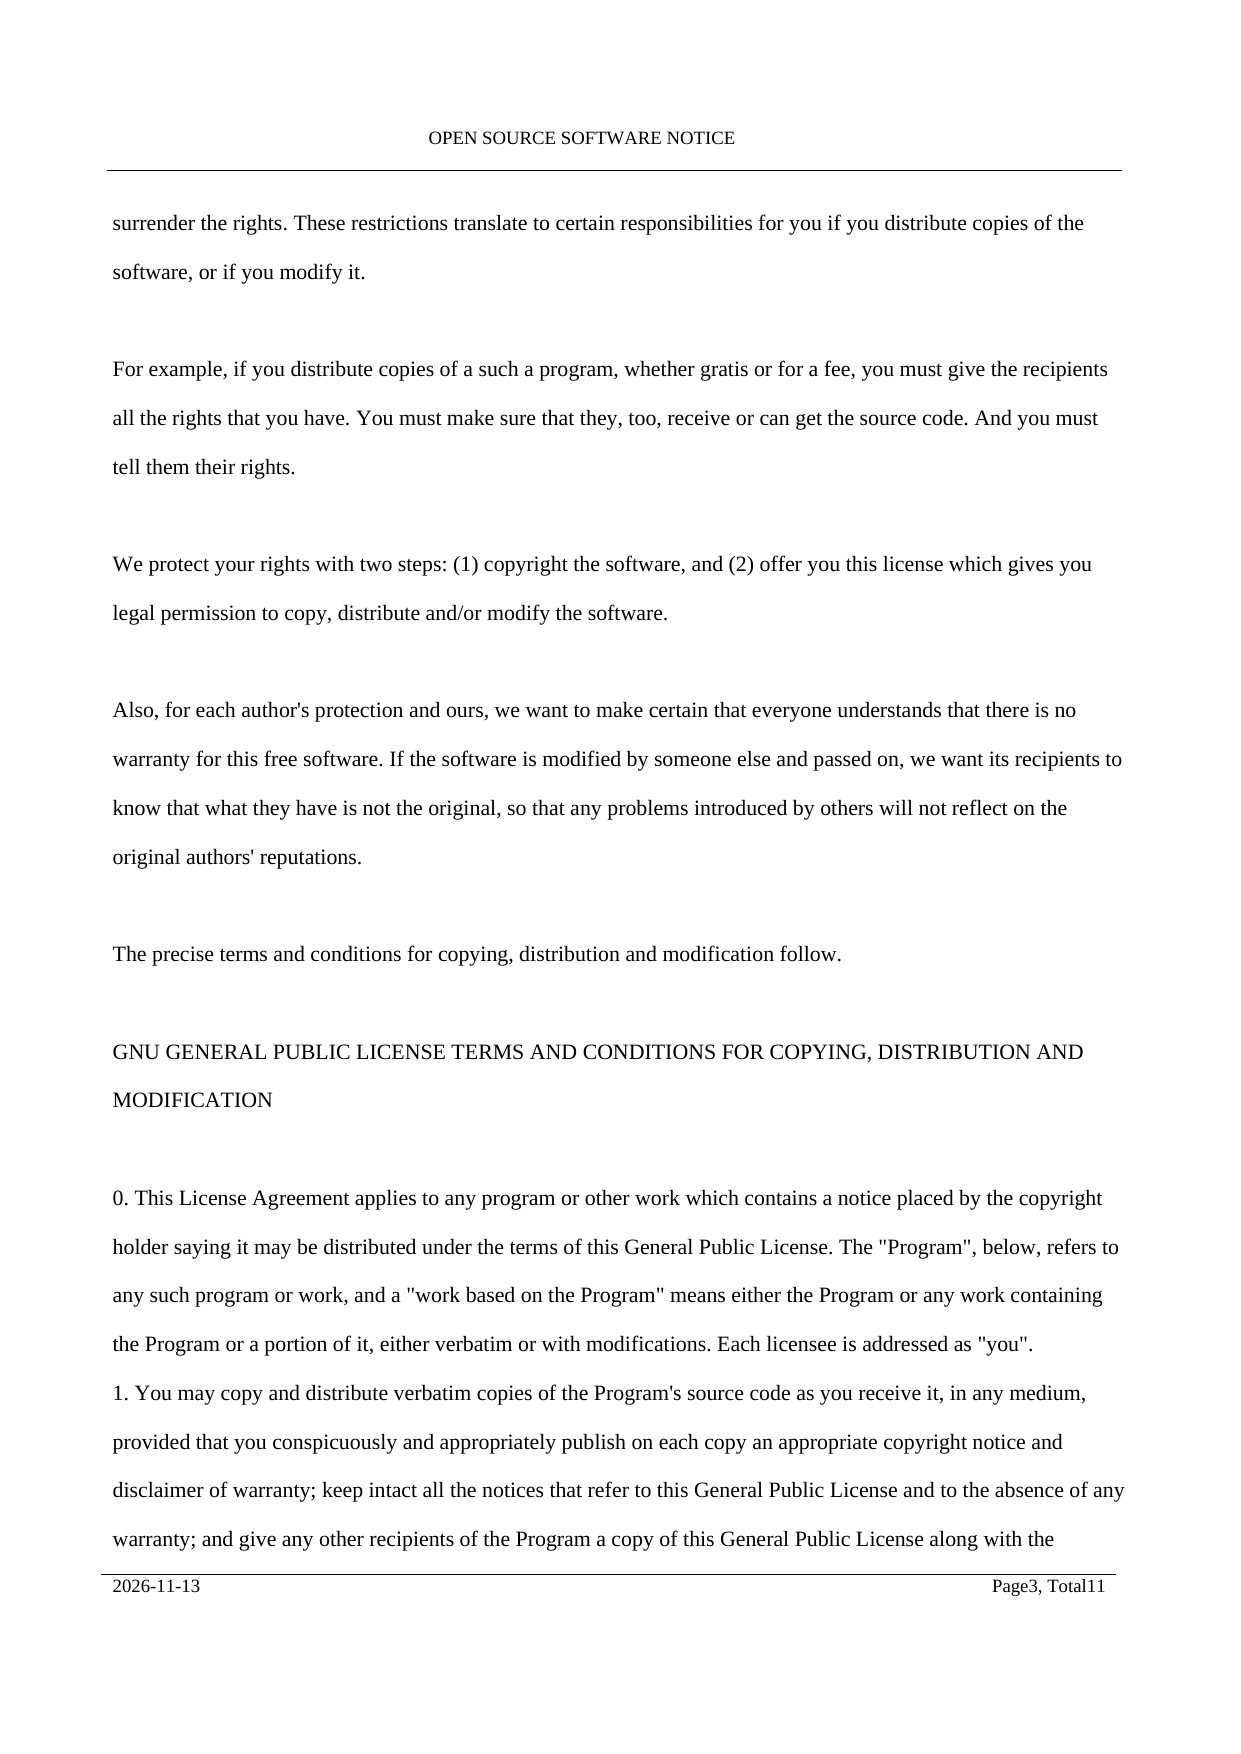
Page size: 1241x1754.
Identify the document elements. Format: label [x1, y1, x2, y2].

text [112, 206, 1128, 1555]
